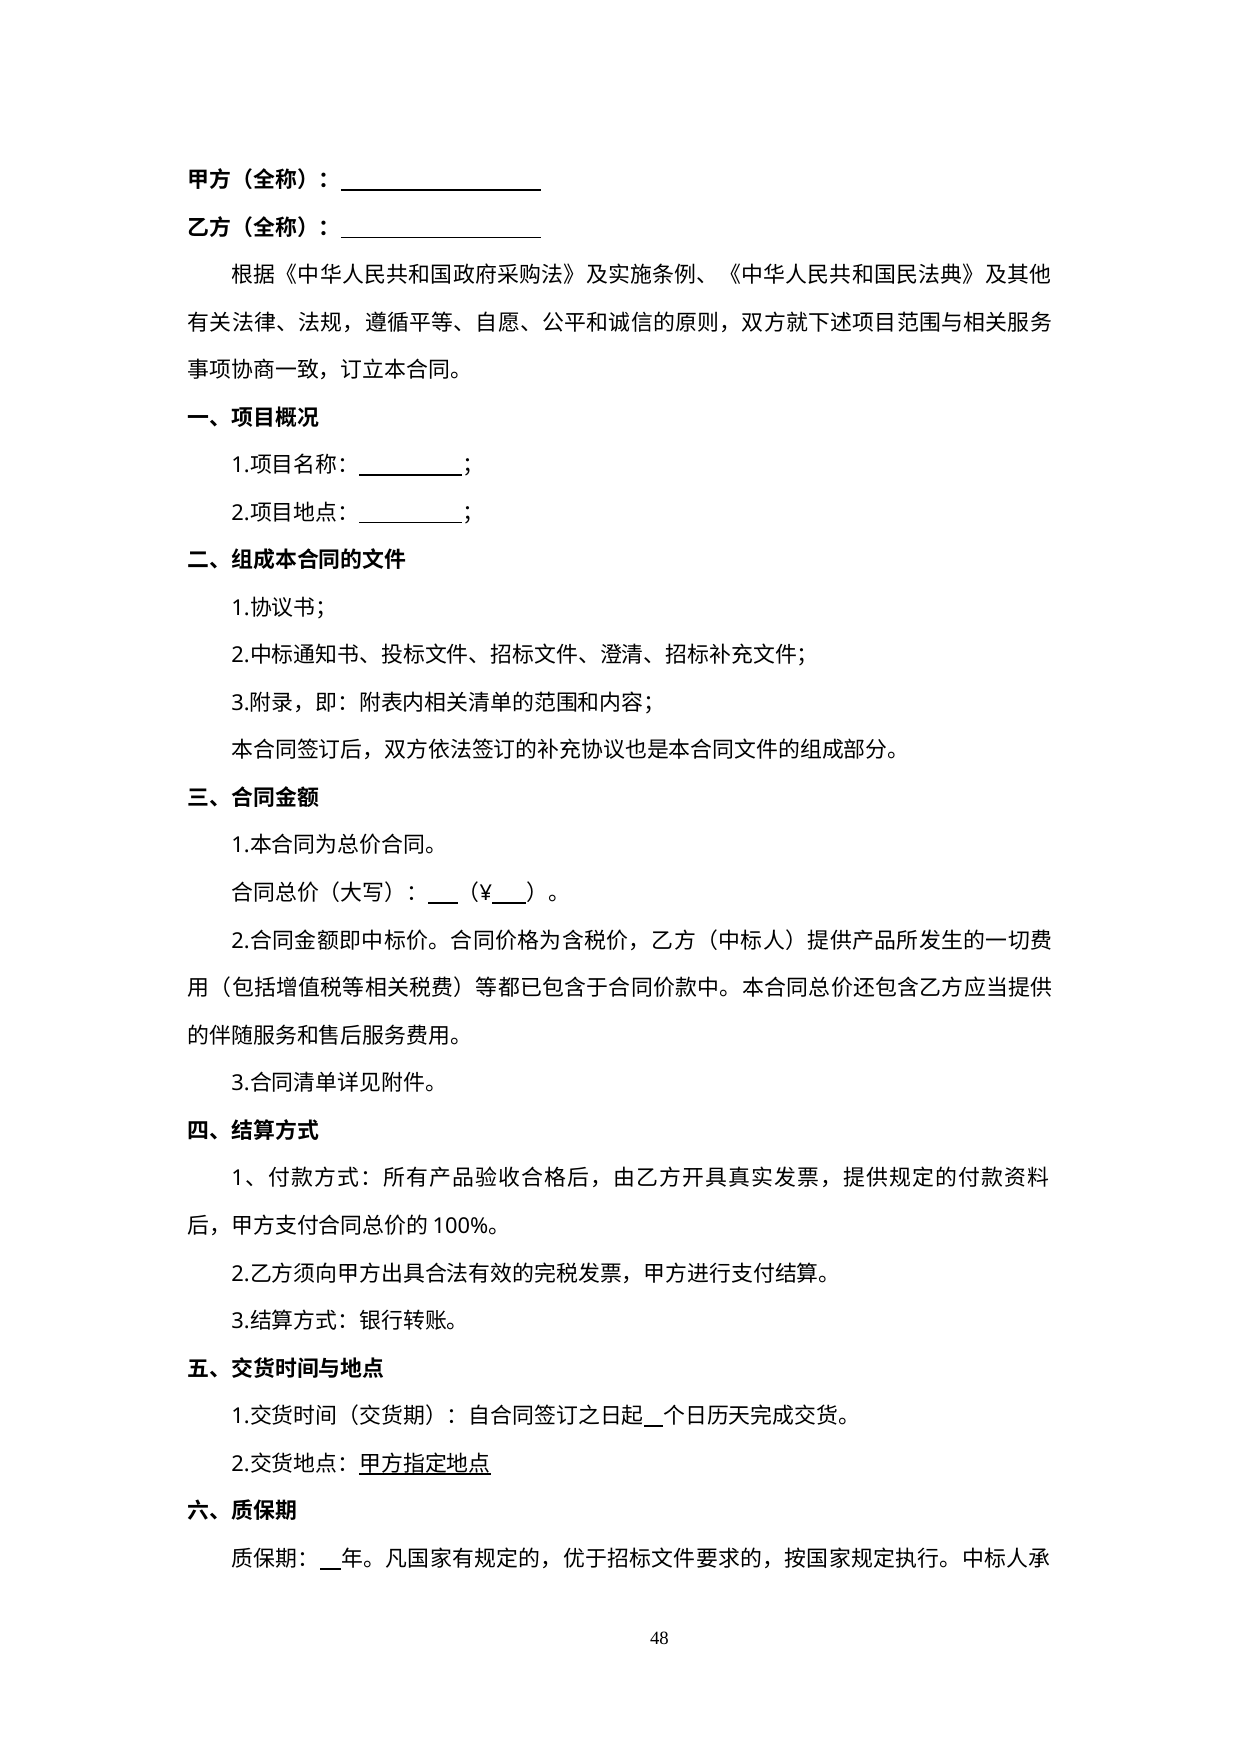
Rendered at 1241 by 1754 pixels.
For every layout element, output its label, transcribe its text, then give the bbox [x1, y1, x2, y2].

text 3.合同清单详见附件。 [187, 1065, 1053, 1097]
text 1.本合同为总价合同。 [187, 827, 1053, 859]
text 三、合同金额 [187, 780, 1053, 812]
text 六、质保期 [187, 1493, 1053, 1525]
text 3.附录，即：附表内相关清单的范围和内容； [187, 685, 1053, 717]
text 一、项目概况 [187, 399, 1053, 431]
text 乙方（全称）： [187, 209, 1053, 241]
text 1.项目名称： ； [187, 447, 1053, 479]
text 2.项目地点： ； [187, 494, 1053, 526]
text 2.中标通知书、投标文件、招标文件、澄清、招标补充文件； [187, 637, 1053, 669]
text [187, 1541, 1053, 1573]
text 根据《中华人民共和国政府采购法》及实施条例、《中华人民共和国民法典》及其他有关法律、法规，遵循平等、自愿、公平和诚信的原则，双方就下述项目范围与相关服务事项协商一致，订立本合同。 [187, 257, 1053, 384]
text 二、组成本合同的文件 [187, 542, 1053, 574]
text 四、结算方式 [187, 1113, 1053, 1144]
text 合同总价（大写）： （¥ ）。 [187, 875, 1053, 907]
text 甲方（全称）： [187, 162, 1053, 194]
text 本合同签订后，双方依法签订的补充协议也是本合同文件的组成部分。 [187, 732, 1053, 764]
text 1、付款方式：所有产品验收合格后，由乙方开具真实发票，提供规定的付款资料后，甲方支付合同总价的100%。 [187, 1160, 1053, 1240]
text 1.交货时间（交货期）：自合同签订之日起 个日历天完成交货。 [187, 1398, 1053, 1430]
text 2.合同金额即中标价。合同价格为含税价，乙方（中标人）提供产品所发生的一切费用（包括增值税等相关税费）等都已包含于合同价款中。本合同总价还包含乙方应当提供的伴随服务和售后服务费用。 [187, 923, 1053, 1049]
text 3.结算方式：银行转账。 [187, 1303, 1053, 1335]
text 五、交货时间与地点 [187, 1351, 1053, 1382]
text 2.交货地点：甲方指定地点 [187, 1446, 1053, 1478]
text 1.协议书； [187, 590, 1053, 621]
text 2.乙方须向甲方出具合法有效的完税发票，甲方进行支付结算。 [187, 1256, 1053, 1287]
